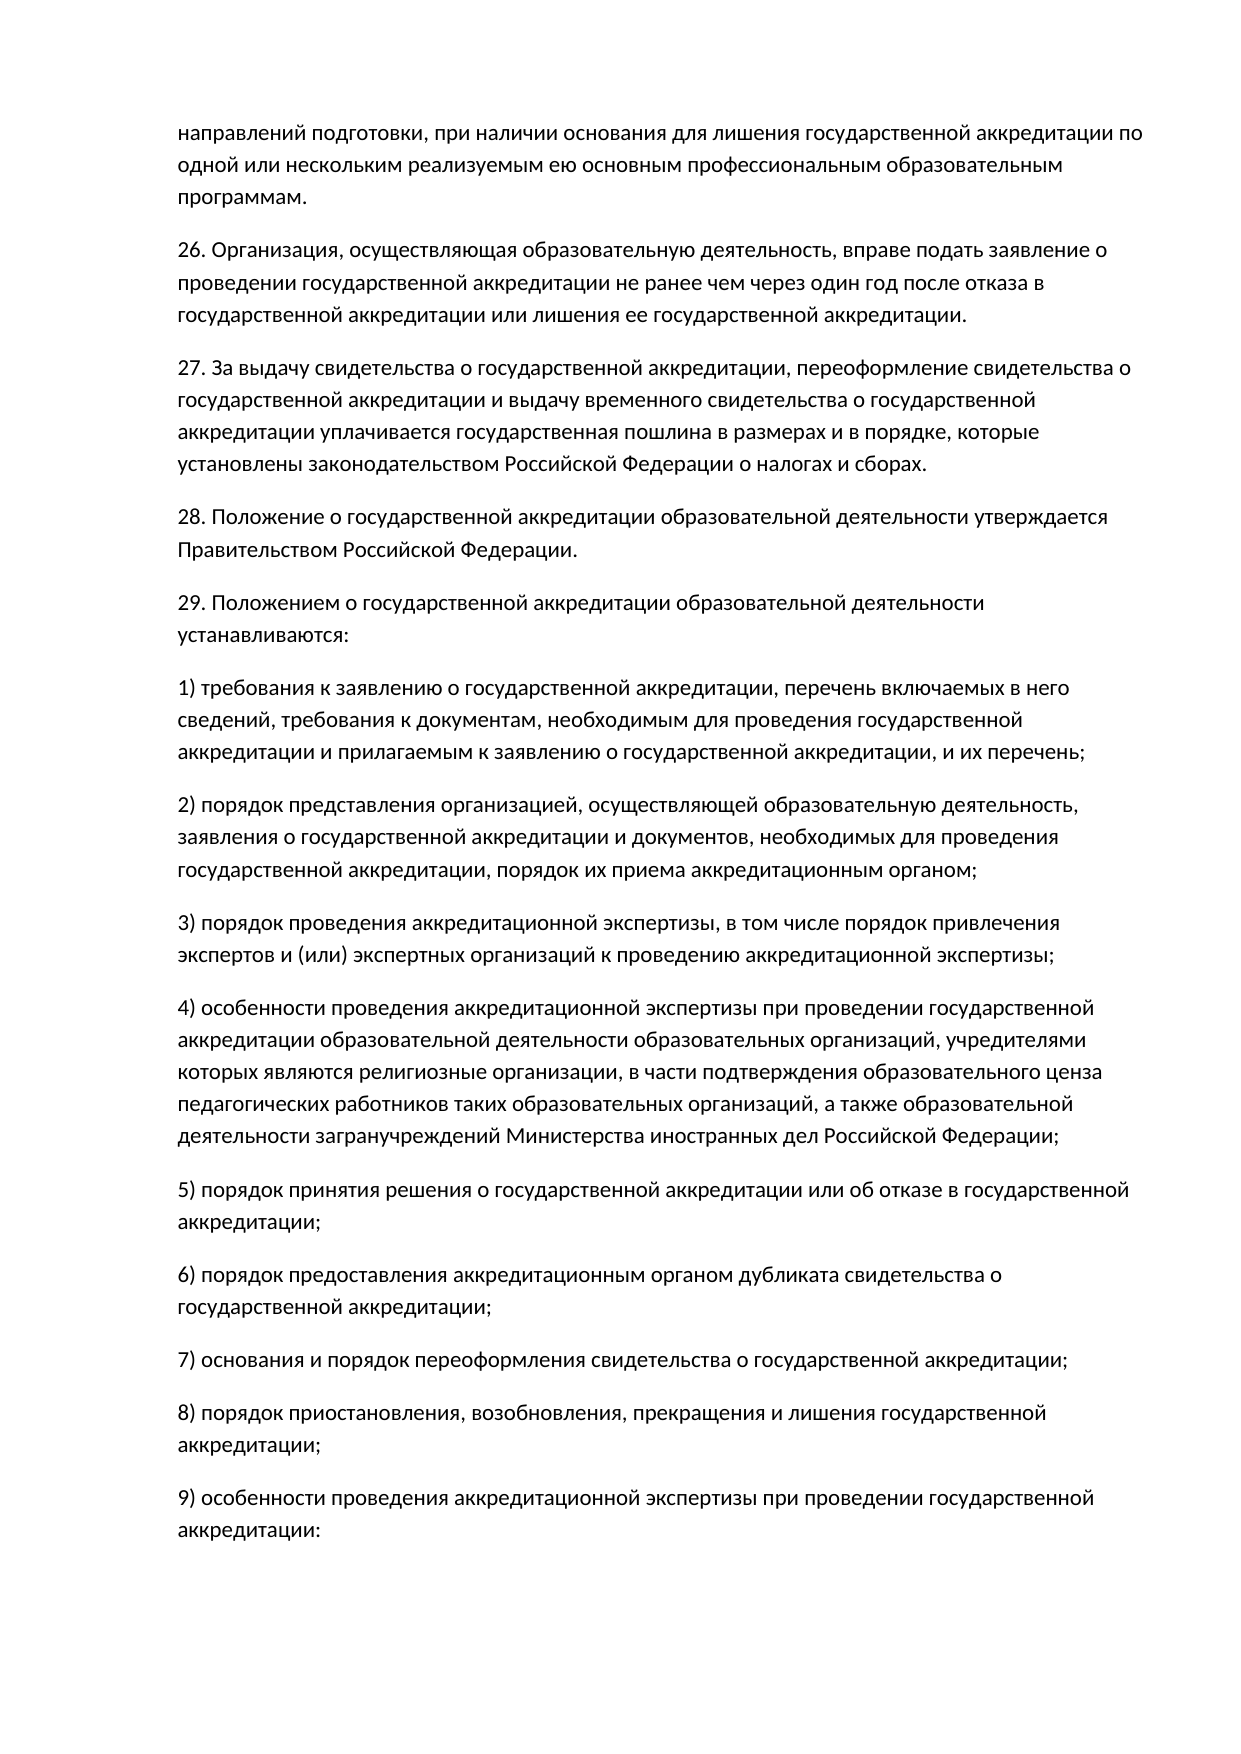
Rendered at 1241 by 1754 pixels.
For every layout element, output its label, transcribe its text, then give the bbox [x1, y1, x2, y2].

text 26. Организация, осуществляющая образовательную деятельность, вправе подать заявление о проведении государственной аккредитации не ранее чем через один год после отказа в государственной аккредитации или лишения ее государственной аккредитации. [177, 236, 1152, 328]
text 28. Положение о государственной аккредитации образовательной деятельности утверждается Правительством Российской Федерации. [177, 502, 1152, 563]
text 27. За выдачу свидетельства о государственной аккредитации, переоформление свидетельства о государственной аккредитации и выдачу временного свидетельства о государственной аккредитации уплачивается государственная пошлина в размерах и в порядке, которые установлены законодательством Российской Федерации о налогах и сборах. [177, 353, 1152, 477]
text 2) порядок представления организацией, осуществляющей образовательную деятельность, заявления о государственной аккредитации и документов, необходимых для проведения государственной аккредитации, порядок их приема аккредитационным органом; [177, 790, 1152, 883]
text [177, 118, 1152, 211]
text 3) порядок проведения аккредитационной экспертизы, в том числе порядок привлечения экспертов и (или) экспертных организаций к проведению аккредитационной экспертизы; [177, 908, 1152, 968]
text 5) порядок принятия решения о государственной аккредитации или об отказе в государственной аккредитации; [177, 1175, 1152, 1235]
text 4) особенности проведения аккредитационной экспертизы при проведении государственной аккредитации образовательной деятельности образовательных организаций, учредителями которых являются религиозные организации, в части подтверждения образовательного ценза педагогических работников таких образовательных организаций, а также образовательной деятельности загранучреждений Министерства иностранных дел Российской Федерации; [177, 993, 1152, 1150]
text 6) порядок предоставления аккредитационным органом дубликата свидетельства о государственной аккредитации; [177, 1260, 1152, 1320]
text 7) основания и порядок переоформления свидетельства о государственной аккредитации; [177, 1345, 1152, 1373]
text 8) порядок приостановления, возобновления, прекращения и лишения государственной аккредитации; [177, 1398, 1152, 1458]
text 1) требования к заявлению о государственной аккредитации, перечень включаемых в него сведений, требования к документам, необходимым для проведения государственной аккредитации и прилагаемым к заявлению о государственной аккредитации, и их перечень; [177, 673, 1152, 765]
text 29. Положением о государственной аккредитации образовательной деятельности устанавливаются: [177, 588, 1152, 648]
text 9) особенности проведения аккредитационной экспертизы при проведении государственной аккредитации: [177, 1483, 1152, 1543]
